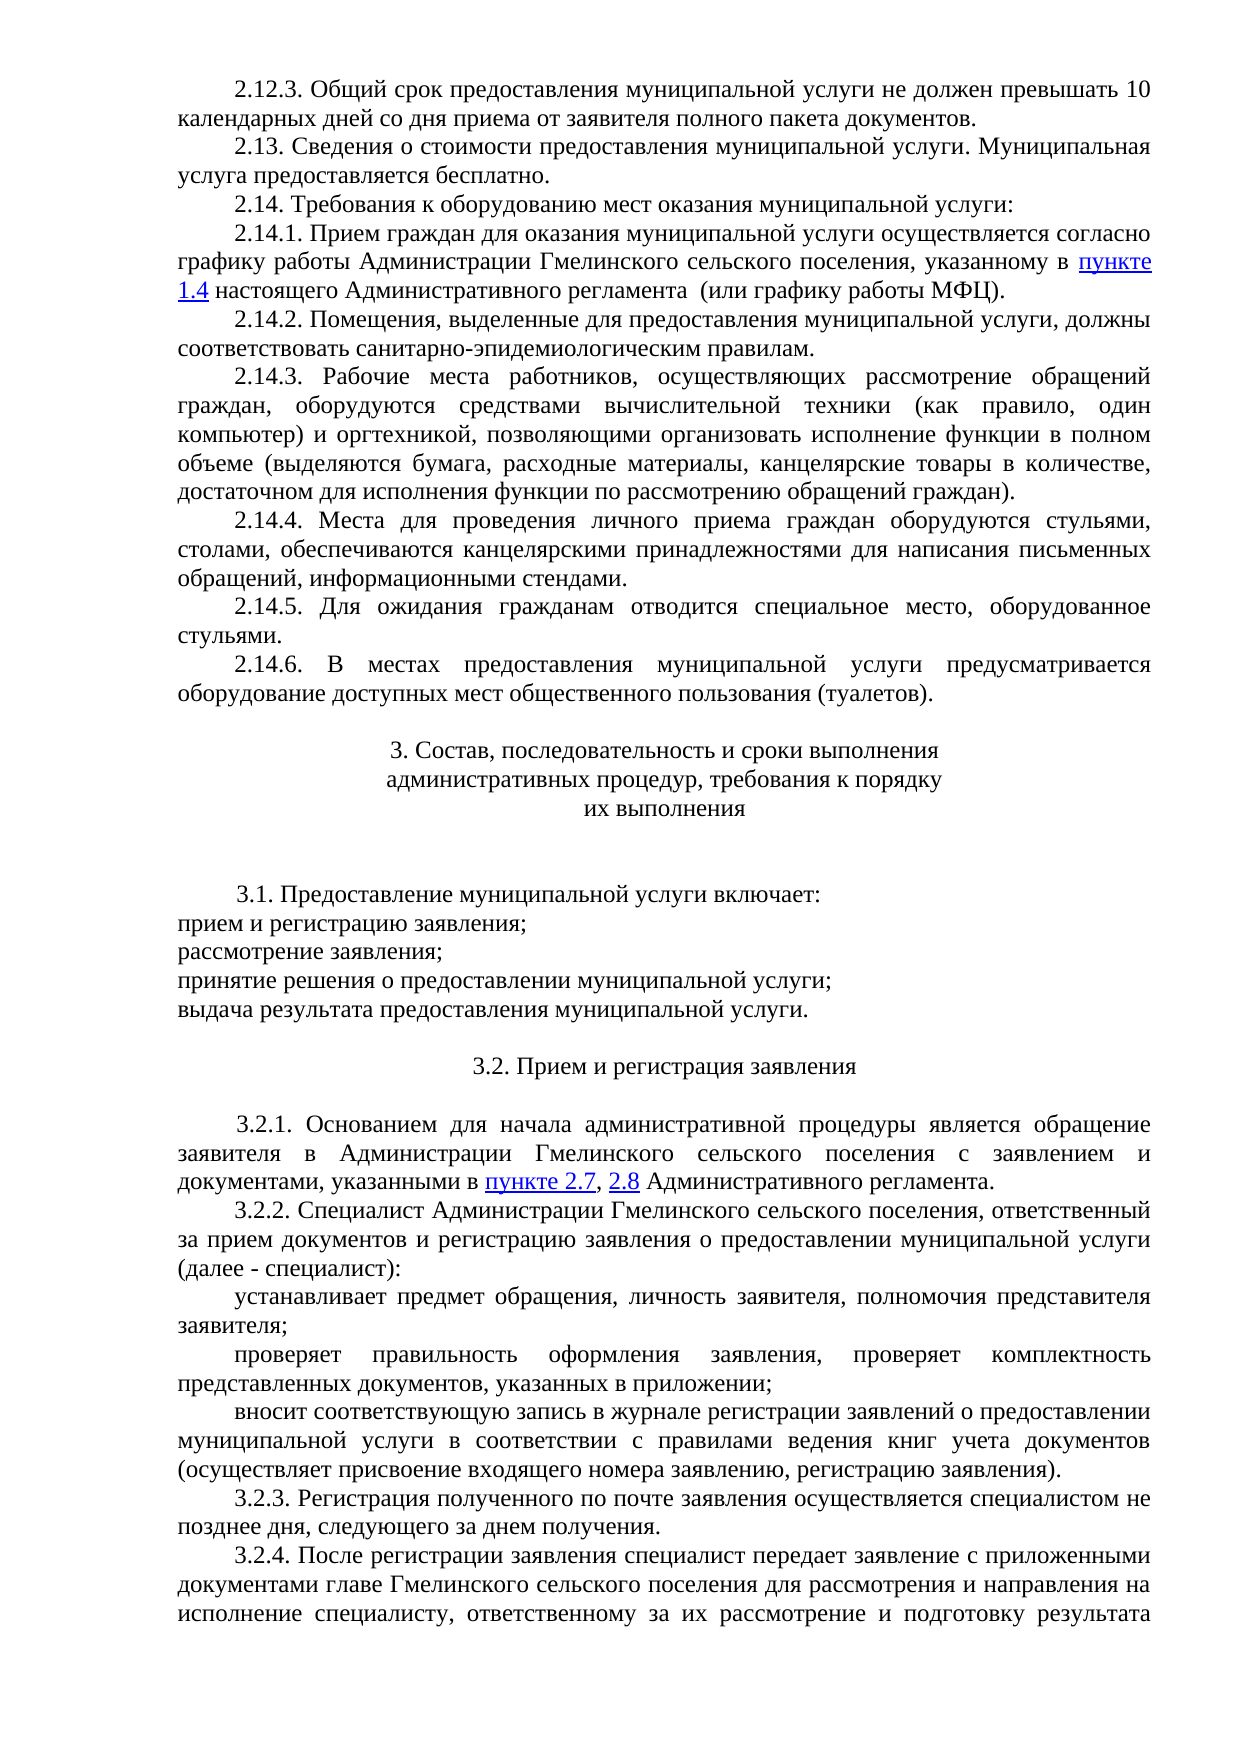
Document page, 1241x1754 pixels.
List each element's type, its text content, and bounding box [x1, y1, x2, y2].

text прием и регистрацию заявления; [177, 908, 1152, 936]
text 3.2.1. Основанием для начала административной процедуры является обращение заявителя в Администрации Гмелинского сельского поселения с заявлением и документами, указанными в пункте 2.7, 2.8 Административного регламента. [177, 1109, 1152, 1195]
text выдача результата предоставления муниципальной услуги. [177, 994, 1152, 1023]
text 3.2. Прием и регистрация заявления [177, 1051, 1152, 1080]
text 2.14.2. Помещения, выделенные для предоставления муниципальной услуги, должны соответствовать санитарно-эпидемиологическим правилам. [177, 304, 1152, 361]
text 2.14.1. Прием граждан для оказания муниципальной услуги осуществляется согласно графику работы Администрации Гмелинского сельского поселения, указанному в пункте 1.4 настоящего Административного регламента (или графику работы МФЦ). [177, 218, 1152, 304]
text 2.14.3. Рабочие места работников, осуществляющих рассмотрение обращений граждан, оборудуются средствами вычислительной техники (как правило, один компьютер) и оргтехникой, позволяющими организовать исполнение функции в полном объеме (выделяются бумага, расходные материалы, канцелярские товары в количестве, достаточном для исполнения функции по рассмотрению обращений граждан). [177, 361, 1152, 505]
text вносит соответствующую запись в журнале регистрации заявлений о предоставлении муниципальной услуги в соответствии с правилами ведения книг учета документов (осуществляет присвоение входящего номера заявлению, регистрацию заявления). [177, 1396, 1152, 1483]
text 2.14. Требования к оборудованию мест оказания муниципальной услуги: [177, 189, 1152, 218]
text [177, 1540, 1152, 1626]
text устанавливает предмет обращения, личность заявителя, полномочия представителя заявителя; [177, 1281, 1152, 1339]
text 3.1. Предоставление муниципальной услуги включает: [177, 879, 1152, 908]
text рассмотрение заявления; [177, 936, 1152, 965]
text 2.14.4. Места для проведения личного приема граждан оборудуются стульями, столами, обеспечиваются канцелярскими принадлежностями для написания письменных обращений, информационными стендами. [177, 505, 1152, 591]
text проверяет правильность оформления заявления, проверяет комплектность представленных документов, указанных в приложении; [177, 1339, 1152, 1396]
text административных процедур, требования к порядку [177, 764, 1152, 793]
text 3.2.3. Регистрация полученного по почте заявления осуществляется специалистом не позднее дня, следующего за днем получения. [177, 1483, 1152, 1540]
text 2.14.5. Для ожидания гражданам отводится специальное место, оборудованное стульями. [177, 591, 1152, 649]
text их выполнения [177, 793, 1152, 821]
text 2.13. Сведения о стоимости предоставления муниципальной услуги. Муниципальная услуга предоставляется бесплатно. [177, 131, 1152, 189]
text 3.2.2. Специалист Администрации Гмелинского сельского поселения, ответственный за прием документов и регистрацию заявления о предоставлении муниципальной услуги (далее - специалист): [177, 1195, 1152, 1281]
text 3. Состав, последовательность и сроки выполнения [177, 706, 1152, 764]
text 2.12.3. Общий срок предоставления муниципальной услуги не должен превышать 10 календарных дней со дня приема от заявителя полного пакета документов. [177, 74, 1152, 131]
text принятие решения о предоставлении муниципальной услуги; [177, 965, 1152, 994]
text 2.14.6. В местах предоставления муниципальной услуги предусматривается оборудование доступных мест общественного пользования (туалетов). [177, 649, 1152, 706]
